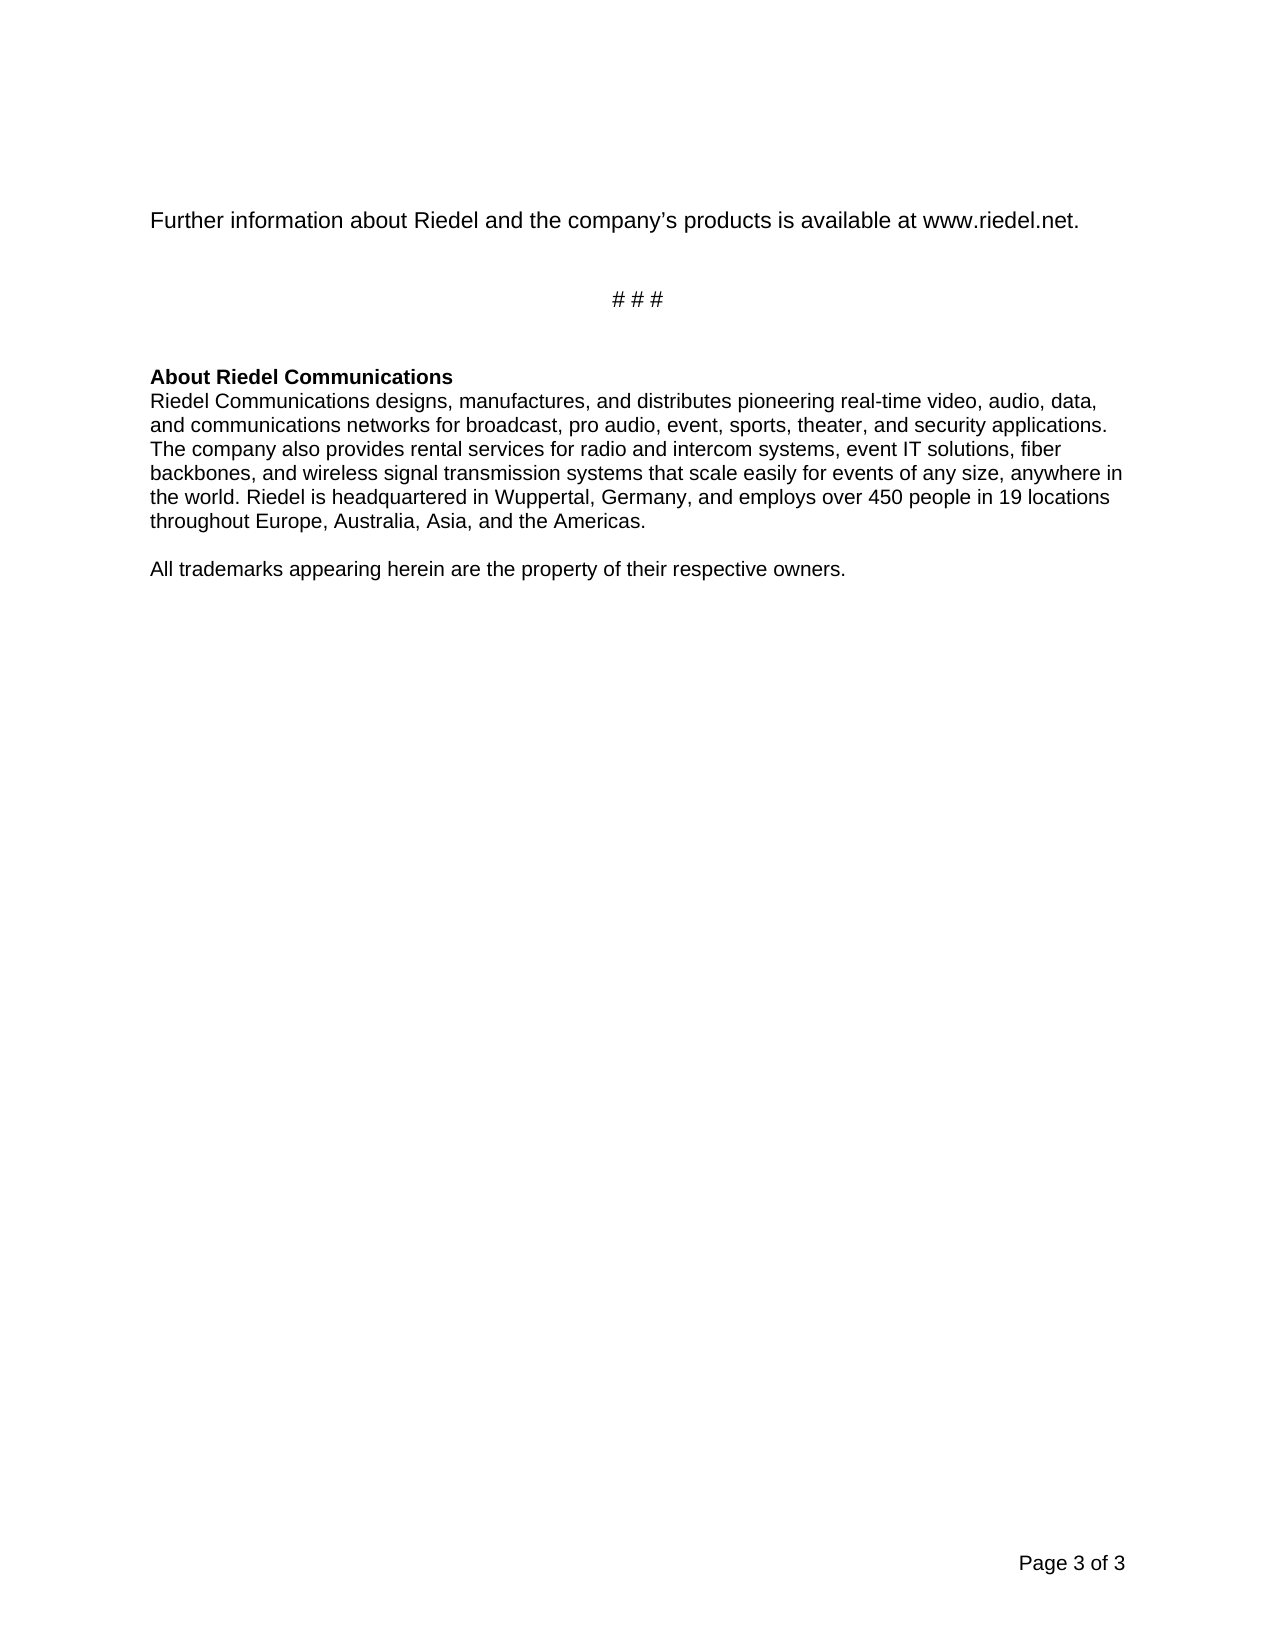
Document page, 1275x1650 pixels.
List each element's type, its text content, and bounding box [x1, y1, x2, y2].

text # # # [150, 286, 1125, 312]
text About Riedel Communications [150, 365, 1125, 389]
text Riedel Communications designs, manufactures, and distributes pioneering real-time video, audio, data, and communications networks for broadcast, pro audio, event, sports, theater, and security applications. The company also provides rental services for radio and intercom systems, event IT solutions, fiber backbones, and wireless signal transmission systems that scale easily for events of any size, anywhere in the world. Riedel is headquartered in Wuppertal, Germany, and employs over 450 people in 19 locations throughout Europe, Australia, Asia, and the Americas. [150, 389, 1125, 532]
text All trademarks appearing herein are the property of their respective owners. [150, 556, 1125, 580]
text Further information about Riedel and the company’s products is available at www.riedel.net. [150, 207, 1125, 233]
